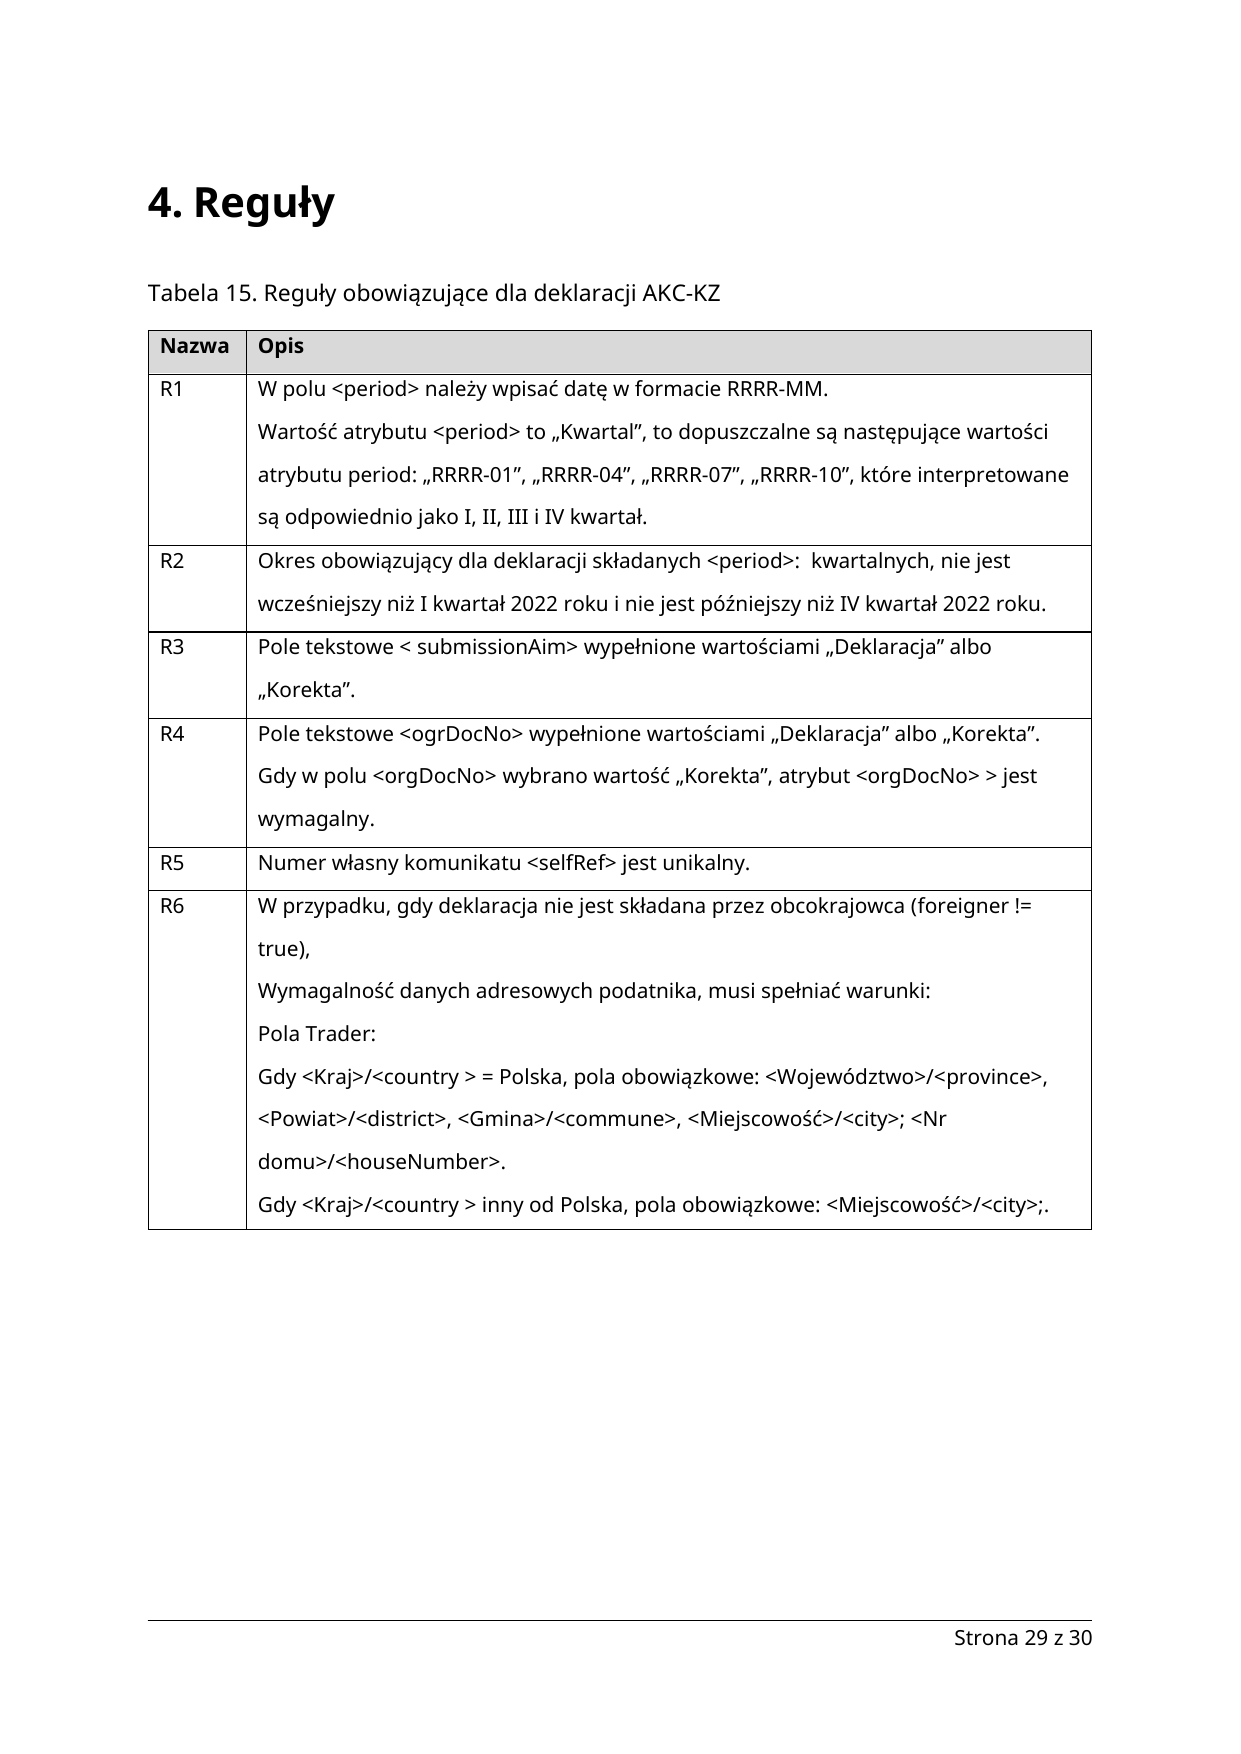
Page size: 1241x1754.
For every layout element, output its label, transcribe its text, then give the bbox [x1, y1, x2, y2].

table_cell W przypadku, gdy deklaracja nie jest składana przez obcokrajowca (foreigner != true), Wymagalność danych adresowych podatnika, musi spełniać warunki: Pola Trader: Gdy <Kraj>/<country > = Polska, pola obowiązkowe: <Województwo>/<province>, <Powiat>/<district>, <Gmina>/<commune>, <Miejscowość>/<city>; <Nr domu>/<houseNumber>. Gdy <Kraj>/<country > inny od Polska, pola obowiązkowe: <Miejscowość>/<city>;. [247, 891, 1091, 1229]
table_cell R1 [149, 375, 246, 545]
table_header Nazwa [149, 331, 246, 373]
table_cell R4 [149, 719, 246, 847]
table_cell W polu <period> należy wpisać datę w formacie RRRR-MM. Wartość atrybutu <period> to „Kwartal”, to dopuszczalne są następujące wartości atrybutu period: „RRRR-01”, „RRRR-04”, „RRRR-07”, „RRRR-10”, które interpretowane są odpowiednio jako I, II, III i IV kwartał. [247, 375, 1091, 545]
table_cell R2 [149, 546, 246, 631]
table_cell R6 [149, 891, 246, 1229]
table_cell R5 [149, 848, 246, 890]
table_cell R3 [149, 633, 246, 718]
table_cell Pole tekstowe <ogrDocNo> wypełnione wartościami „Deklaracja” albo „Korekta”. Gdy w polu <orgDocNo> wybrano wartość „Korekta”, atrybut <orgDocNo> > jest wymagalny. [247, 719, 1091, 847]
table_header Opis [247, 331, 1091, 373]
subtitle Reguły [148, 173, 1092, 229]
table_cell Okres obowiązujący dla deklaracji składanych <period>: kwartalnych, nie jest wcześniejszy niż I kwartał 2022 roku i nie jest późniejszy niż IV kwartał 2022 roku. [247, 546, 1091, 631]
table_cell Numer własny komunikatu <selfRef> jest unikalny. [247, 848, 1091, 890]
table_cell Pole tekstowe < submissionAim> wypełnione wartościami „Deklaracja” albo „Korekta”. [247, 633, 1091, 718]
